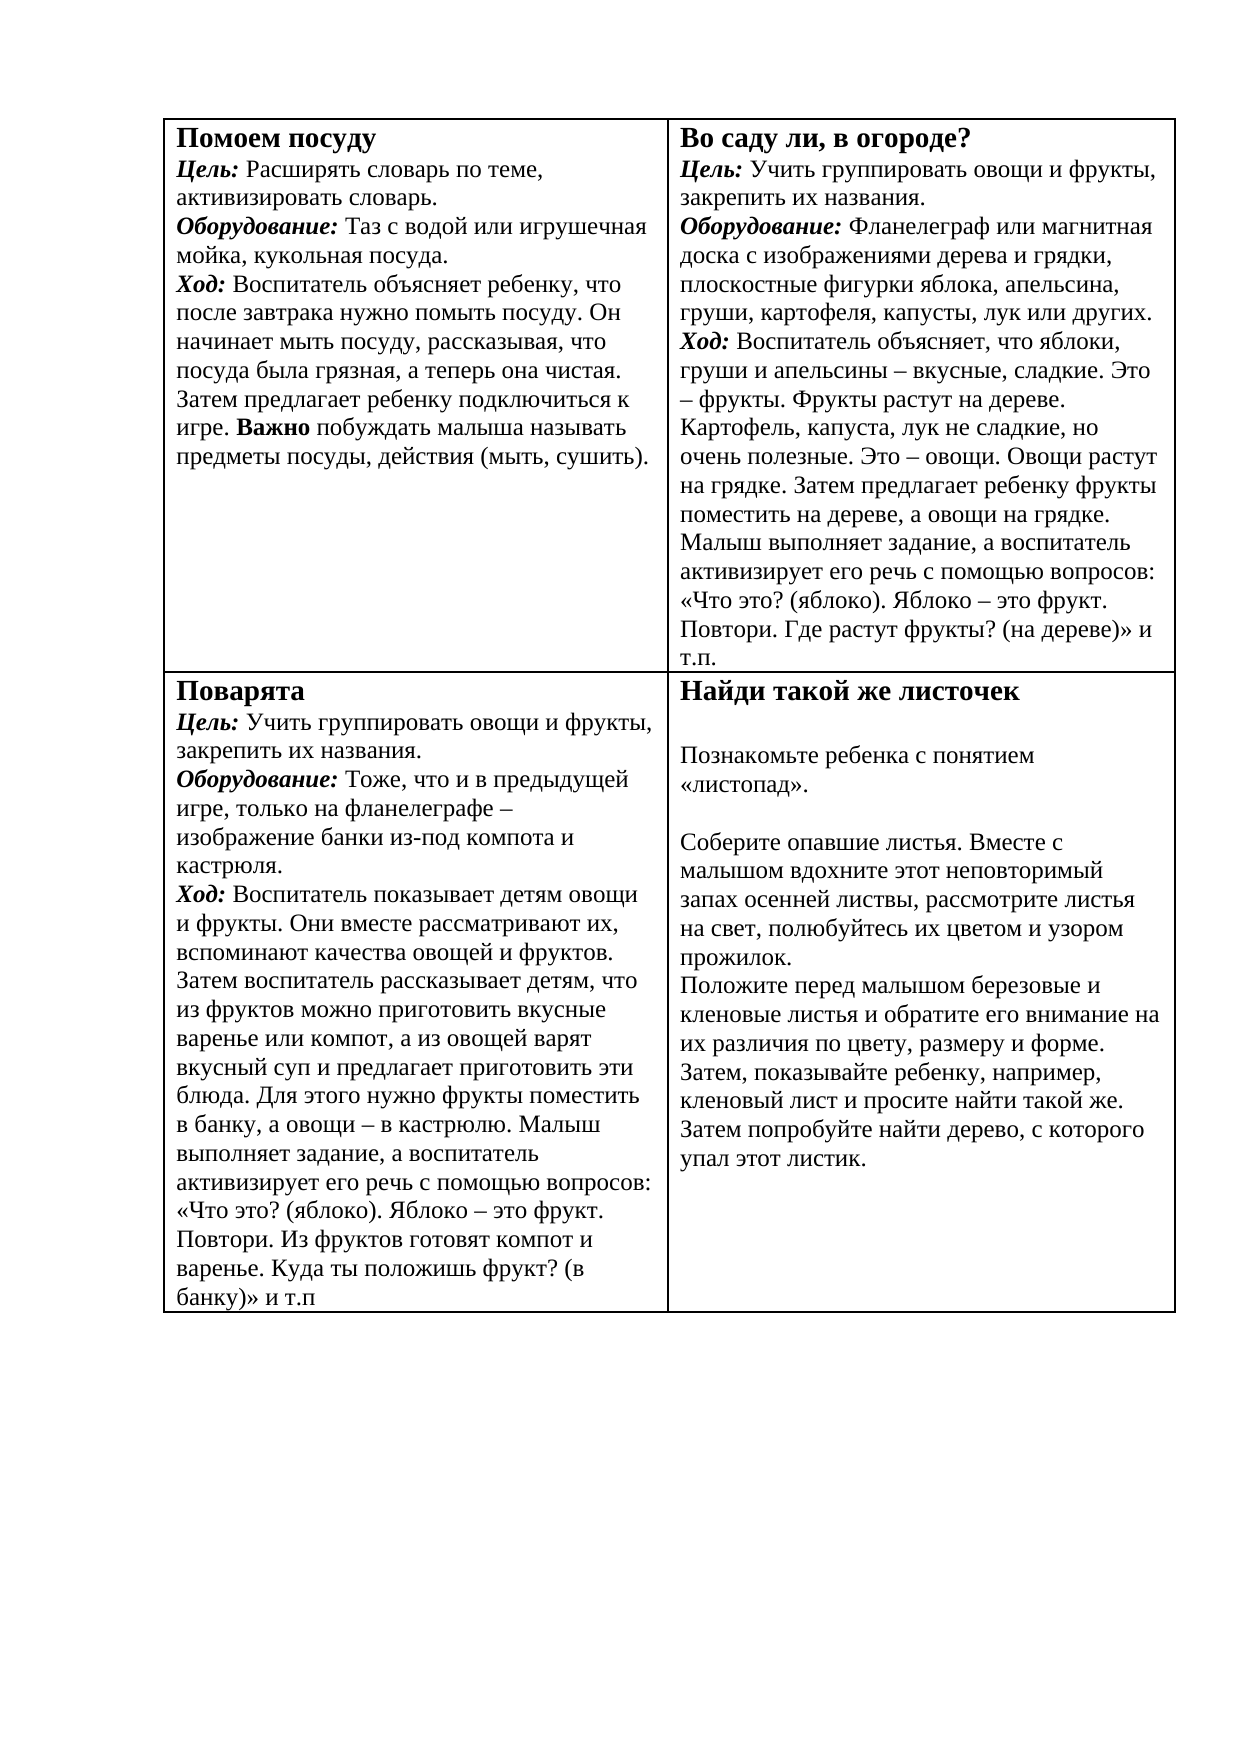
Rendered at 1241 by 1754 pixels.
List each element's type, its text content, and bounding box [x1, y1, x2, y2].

table_cell Поварята Цель: Учить группировать овощи и фрукты, закрепить их названия. Оборудование: Тоже, что и в предыдущей игре, только на фланелеграфе – изображение банки из-под компота и кастрюля. Ход: Воспитатель показывает детям овощи и фрукты. Они вместе рассматривают их, вспоминают качества овощей и фруктов. Затем воспитатель рассказывает детям, что из фруктов можно приготовить вкусные варенье или компот, а из овощей варят вкусный суп и предлагает приготовить эти блюда. Для этого нужно фрукты поместить в банку, а овощи – в кастрюлю. Малыш выполняет задание, а воспитатель активизирует его речь с помощью вопросов: «Что это? (яблоко). Яблоко – это фрукт. Повтори. Из фруктов готовят компот и варенье. Куда ты положишь фрукт? (в банку)» и т.п [165, 673, 667, 1311]
table_header Помоем посуду Цель: Расширять словарь по теме, активизировать словарь. Оборудование: Таз с водой или игрушечная мойка, кукольная посуда. Ход: Воспитатель объясняет ребенку, что после завтрака нужно помыть посуду. Он начинает мыть посуду, рассказывая, что посуда была грязная, а теперь она чистая. Затем предлагает ребенку подключиться к игре. Важно побуждать малыша называть предметы посуды, действия (мыть, сушить). [165, 120, 667, 671]
table_cell Найди такой же листочек Познакомьте ребенка с понятием «листопад». Соберите опавшие листья. Вместе с малышом вдохните этот неповторимый запах осенней листвы, рассмотрите листья на свет, полюбуйтесь их цветом и узором прожилок. Положите перед малышом березовые и кленовые листья и обратите его внимание на их различия по цвету, размеру и форме. Затем, показывайте ребенку, например, кленовый лист и просите найти такой же. Затем попробуйте найти дерево, с которого упал этот листик. [669, 673, 1174, 1311]
table_header Во саду ли, в огороде? Цель: Учить группировать овощи и фрукты, закрепить их названия. Оборудование: Фланелеграф или магнитная доска с изображениями дерева и грядки, плоскостные фигурки яблока, апельсина, груши, картофеля, капусты, лук или других. Ход: Воспитатель объясняет, что яблоки, груши и апельсины – вкусные, сладкие. Это – фрукты. Фрукты растут на дереве. Картофель, капуста, лук не сладкие, но очень полезные. Это – овощи. Овощи растут на грядке. Затем предлагает ребенку фрукты поместить на дереве, а овощи на грядке. Малыш выполняет задание, а воспитатель активизирует его речь с помощью вопросов: «Что это? (яблоко). Яблоко – это фрукт. Повтори. Где растут фрукты? (на дереве)» и т.п. [669, 120, 1174, 671]
